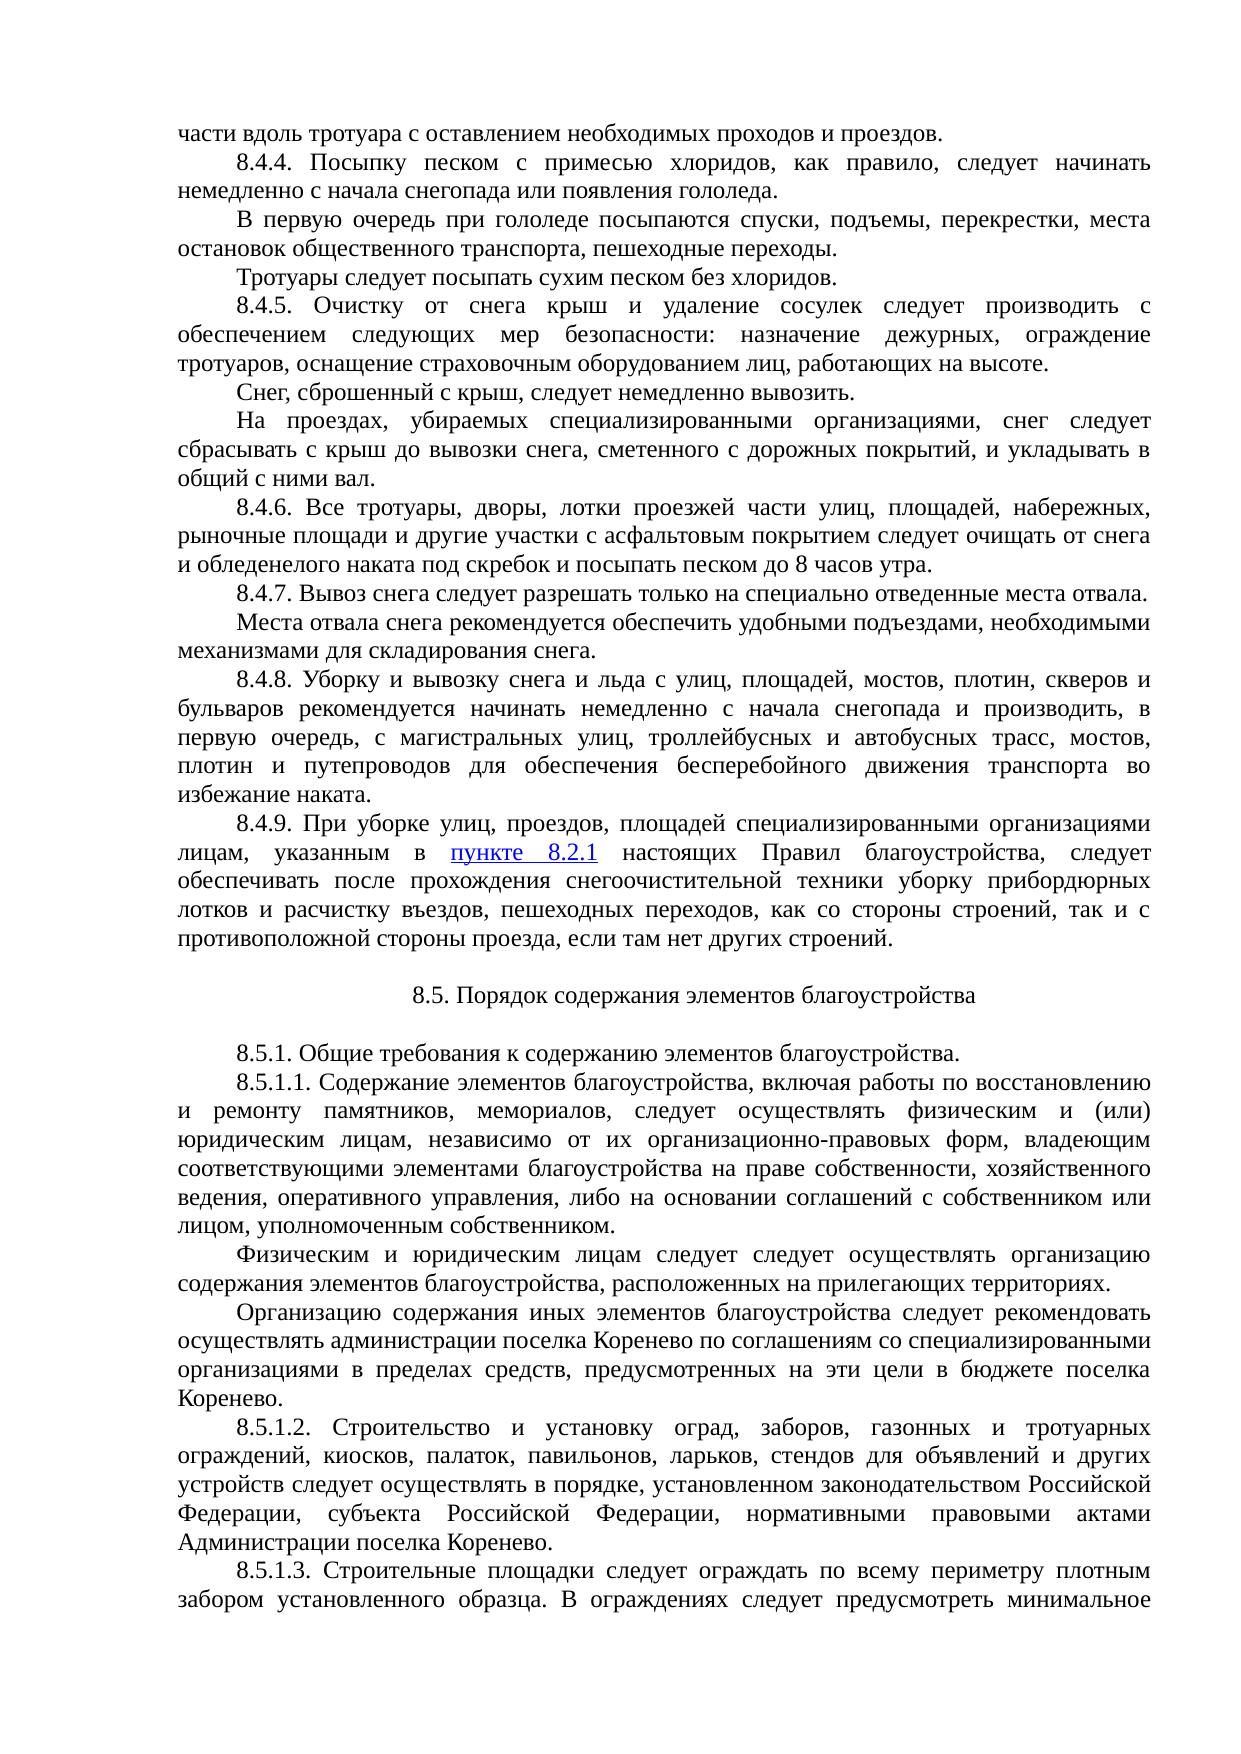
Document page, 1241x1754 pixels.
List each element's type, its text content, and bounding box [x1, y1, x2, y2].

text На проездах, убираемых специализированными организациями, снег следует сбрасывать с крыш до вывозки снега, сметенного с дорожных покрытий, и укладывать в общий с ними вал. [177, 406, 1152, 492]
text 8.4.7. Вывоз снега следует разрешать только на специально отведенные места отвала. [177, 578, 1152, 607]
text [177, 1556, 1152, 1613]
text Физическим и юридическим лицам следует следует осуществлять организацию содержания элементов благоустройства, расположенных на прилегающих территориях. [177, 1239, 1152, 1297]
text Тротуары следует посыпать сухим песком без хлоридов. [177, 262, 1152, 291]
text Организацию содержания иных элементов благоустройства следует рекомендовать осуществлять администрации поселка Коренево по соглашениям со специализированными организациями в пределах средств, предусмотренных на эти цели в бюджете поселка Коренево. [177, 1297, 1152, 1412]
text 8.5.1. Общие требования к содержанию элементов благоустройства. [177, 1038, 1152, 1067]
text 8.4.6. Все тротуары, дворы, лотки проезжей части улиц, площадей, набережных, рыночные площади и другие участки с асфальтовым покрытием следует очищать от снега и обледенелого наката под скребок и посыпать песком до 8 часов утра. [177, 492, 1152, 578]
text 8.5.1.1. Содержание элементов благоустройства, включая работы по восстановлению и ремонту памятников, мемориалов, следует осуществлять физическим и (или) юридическим лицам, независимо от их организационно-правовых форм, владеющим соответствующими элементами благоустройства на праве собственности, хозяйственного ведения, оперативного управления, либо на основании соглашений с собственником или лицом, уполномоченным собственником. [177, 1067, 1152, 1239]
text 8.4.5. Очистку от снега крыш и удаление сосулек следует производить с обеспечением следующих мер безопасности: назначение дежурных, ограждение тротуаров, оснащение страховочным оборудованием лиц, работающих на высоте. [177, 291, 1152, 377]
text Места отвала снега рекомендуется обеспечить удобными подъездами, необходимыми механизмами для складирования снега. [177, 607, 1152, 664]
text 8.4.9. При уборке улиц, проездов, площадей специализированными организациями лицам, указанным в пункте 8.2.1 настоящих Правил благоустройства, следует обеспечивать после прохождения снегоочистительной техники уборку прибордюрных лотков и расчистку въездов, пешеходных переходов, как со стороны строений, так и с противоположной стороны проезда, если там нет других строений. [177, 808, 1152, 952]
text 8.5.1.2. Строительство и установку оград, заборов, газонных и тротуарных ограждений, киосков, палаток, павильонов, ларьков, стендов для объявлений и других устройств следует осуществлять в порядке, установленном законодательством Российской Федерации, субъекта Российской Федерации, нормативными правовыми актами Администрации поселка Коренево. [177, 1412, 1152, 1556]
text 8.4.8. Уборку и вывозку снега и льда с улиц, площадей, мостов, плотин, скверов и бульваров рекомендуется начинать немедленно с начала снегопада и производить, в первую очередь, с магистральных улиц, троллейбусных и автобусных трасс, мостов, плотин и путепроводов для обеспечения бесперебойного движения транспорта во избежание наката. [177, 664, 1152, 808]
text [177, 118, 1152, 147]
text В первую очередь при гололеде посыпаются спуски, подъемы, перекрестки, места остановок общественного транспорта, пешеходные переходы. [177, 204, 1152, 262]
text 8.4.4. Посыпку песком с примесью хлоридов, как правило, следует начинать немедленно с начала снегопада или появления гололеда. [177, 147, 1152, 204]
text 8.5. Порядок содержания элементов благоустройства [177, 981, 1152, 1009]
text Снег, сброшенный с крыш, следует немедленно вывозить. [177, 377, 1152, 406]
